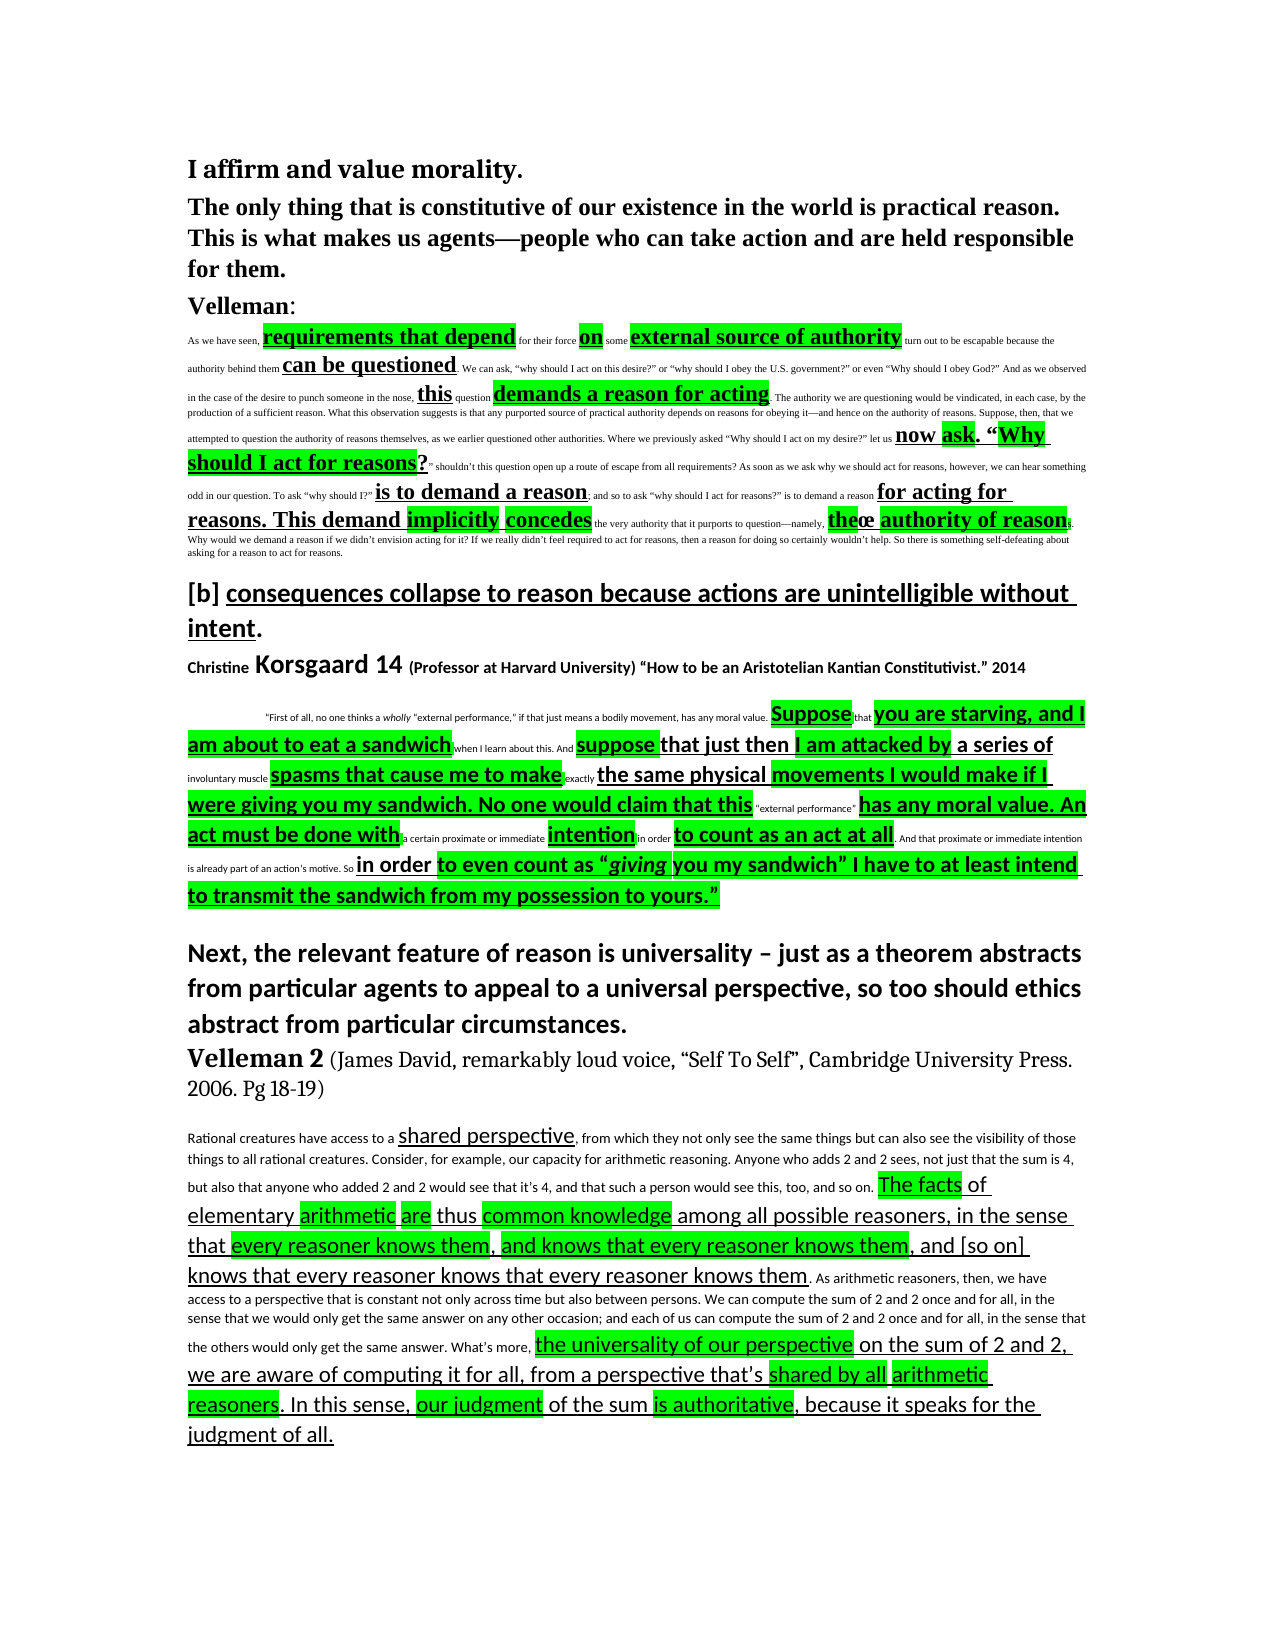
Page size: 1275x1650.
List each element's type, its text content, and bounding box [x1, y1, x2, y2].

subtitle [b] consequences collapse to reason because actions are unintelligible without intent. [187, 576, 1087, 645]
text Velleman 2 (James David, remarkably loud voice, “Self To Self”, Cambridge University Press. 2006. Pg 18-19) [187, 1043, 1087, 1102]
subtitle I affirm and value morality. [187, 154, 1087, 185]
text As we have seen, requirements that depend for their force on some external source of authority turn out to be escapable because the authority behind them can be questioned. We can ask, “why should I act on this desire?” or “why should I obey the U.S. government?” or even “Why should I obey God?” And as we observed in the case of the desire to punch someone in the nose, this question demands a reason for acting. The authority we are questioning would be vindicated, in each case, by the production of a sufficient reason. What this observation suggests is that any purported source of practical authority depends on reasons for obeying it—and hence on the authority of reasons. Suppose, then, that we attempted to question the authority of reasons themselves, as we earlier questioned other authorities. Where we previously asked “Why should I act on my desire?” let us now ask. “Why should I act for reasons?” shouldn’t this question open up a route of escape from all requirements? As soon as we ask why we should act for reasons, however, we can hear something odd in our question. To ask “why should I?” is to demand a reason; and so to ask “why should I act for reasons?” is to demand a reason for acting for reasons. This demand implicitly concedes the very authority that it purports to question—namely, theœ authority of reasons. Why would we demand a reason if we didn’t envision acting for it? If we really didn’t feel required to act for reasons, then a reason for doing so certainly wouldn’t help. So there is something self-defeating about asking for a reason to act for reasons. [187, 323, 1087, 558]
text “First of all, no one thinks a wholly “external performance,” if that just means a bodily movement, has any moral value. Suppose that you are starving, and I am about to eat a sandwich when I learn about this. And suppose that just then I am attacked by a series of involuntary muscle spasms that cause me to make exactly the same physical movements I would make if I were giving you my sandwich. No one would claim that this “external performance” has any moral value. An act must be done with a certain proximate or immediate intention in order to count as an act at all. And that proximate or immediate intention is already part of an action’s motive. So in order to even count as “giving you my sandwich” I have to at least intend to transmit the sandwich from my possession to yours.” [187, 699, 1087, 909]
subtitle Velleman: [187, 289, 1087, 320]
subtitle The only thing that is constitutive of our existence in the world is practical reason. This is what makes us agents—people who can take action and are held responsible for them. [187, 192, 1087, 283]
subtitle Next, the relevant feature of reason is universality – just as a theorem abstracts from particular agents to appeal to a universal perspective, so too should ethics abstract from particular circumstances. [187, 936, 1087, 1040]
text Rational creatures have access to a shared perspective, from which they not only see the same things but can also see the visibility of those things to all rational creatures. Consider, for example, our capacity for arithmetic reasoning. Anyone who adds 2 and 2 sees, not just that the sum is 4, but also that anyone who added 2 and 2 would see that it’s 4, and that such a person would see this, too, and so on. The facts of elementary arithmetic are thus common knowledge among all possible reasoners, in the sense that every reasoner knows them, and knows that every reasoner knows them, and [so on] knows that every reasoner knows that every reasoner knows them. As arithmetic reasoners, then, we have access to a perspective that is constant not only across time but also between persons. We can compute the sum of 2 and 2 once and for all, in the sense that we would only get the same answer on any other occasion; and each of us can compute the sum of 2 and 2 once and for all, in the sense that the others would only get the same answer. What’s more, the universality of our perspective on the sum of 2 and 2, we are aware of computing it for all, from a perspective that’s shared by all arithmetic reasoners. In this sense, our judgment of the sum is authoritative, because it speaks for the judgment of all. [187, 1121, 1087, 1448]
text Christine Korsgaard 14 (Professor at Harvard University) “How to be an Aristotelian Kantian Constitutivist.” 2014 [187, 647, 1087, 680]
